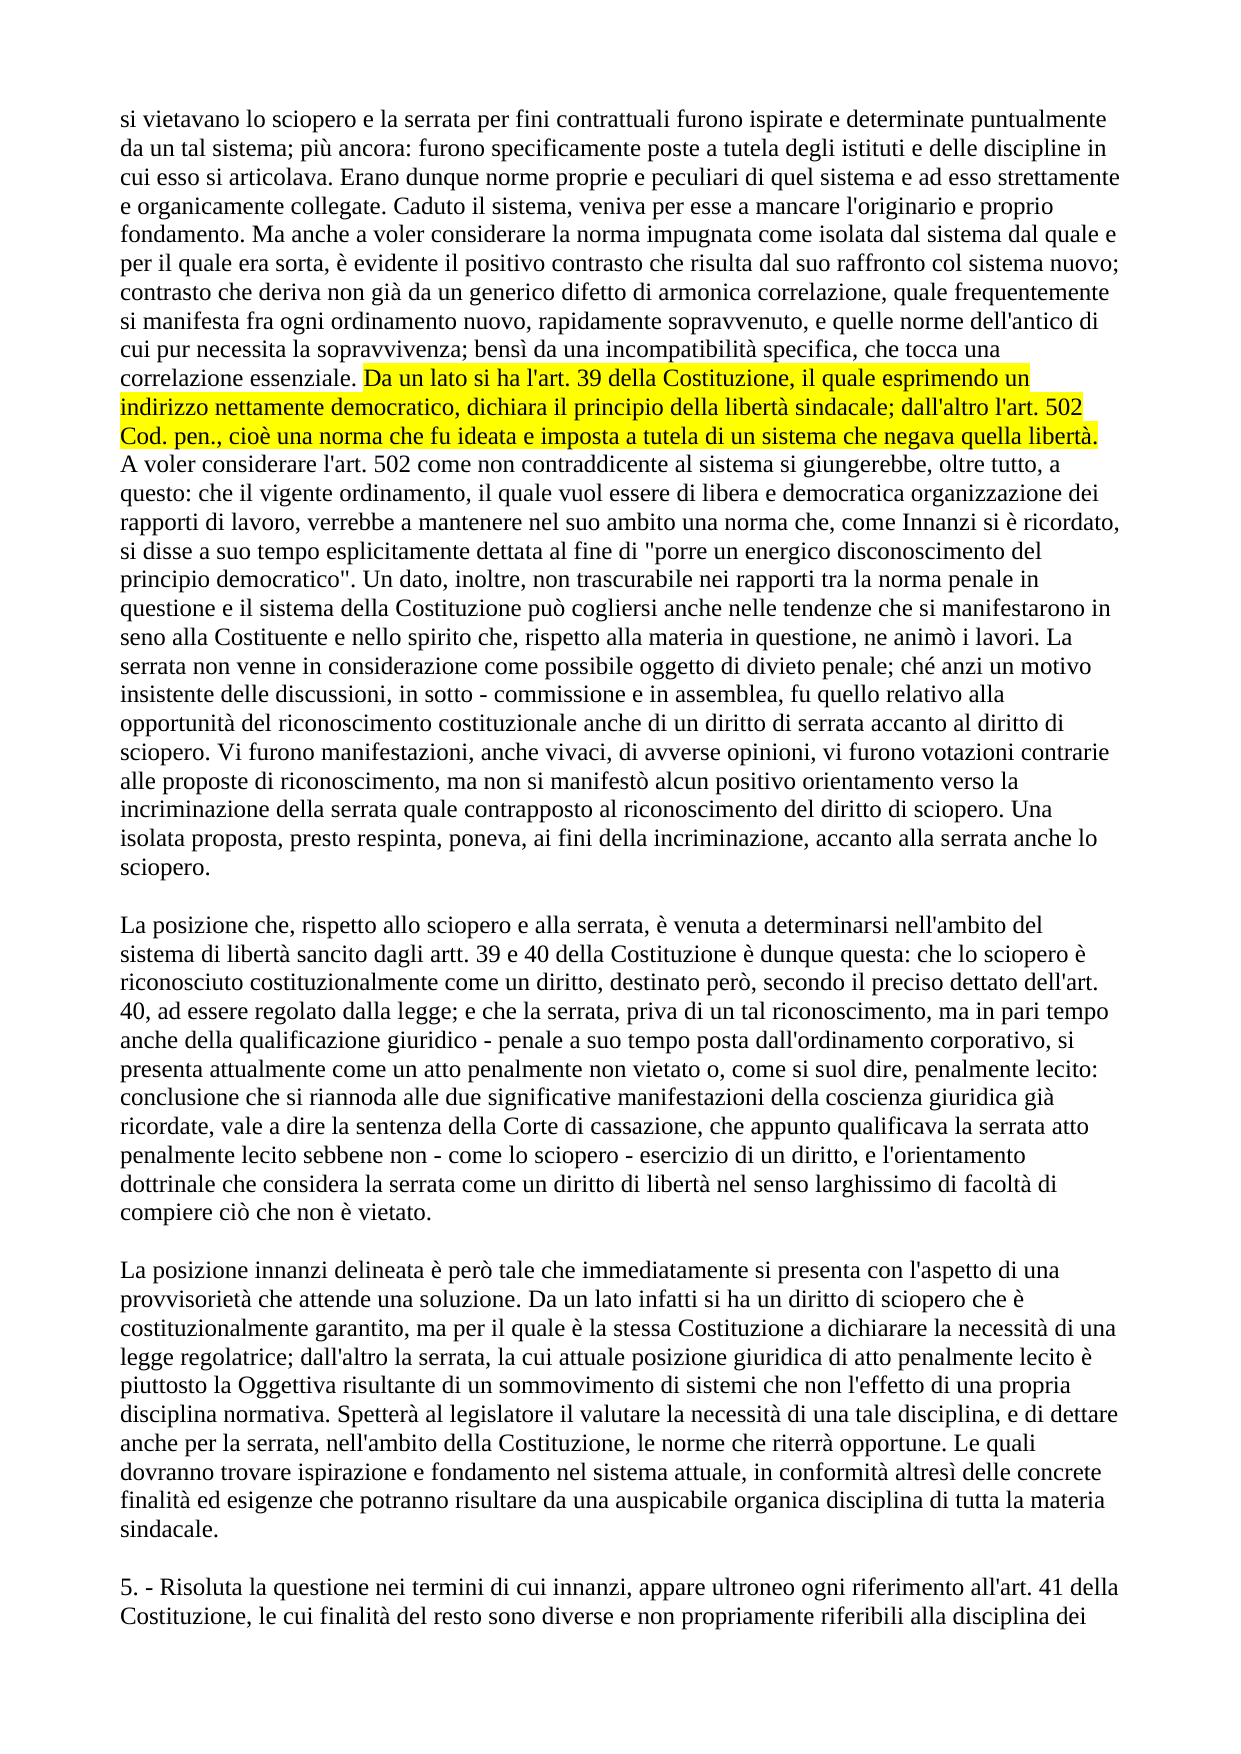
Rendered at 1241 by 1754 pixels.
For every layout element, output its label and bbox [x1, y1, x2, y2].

table_header [118, 74, 1122, 1631]
